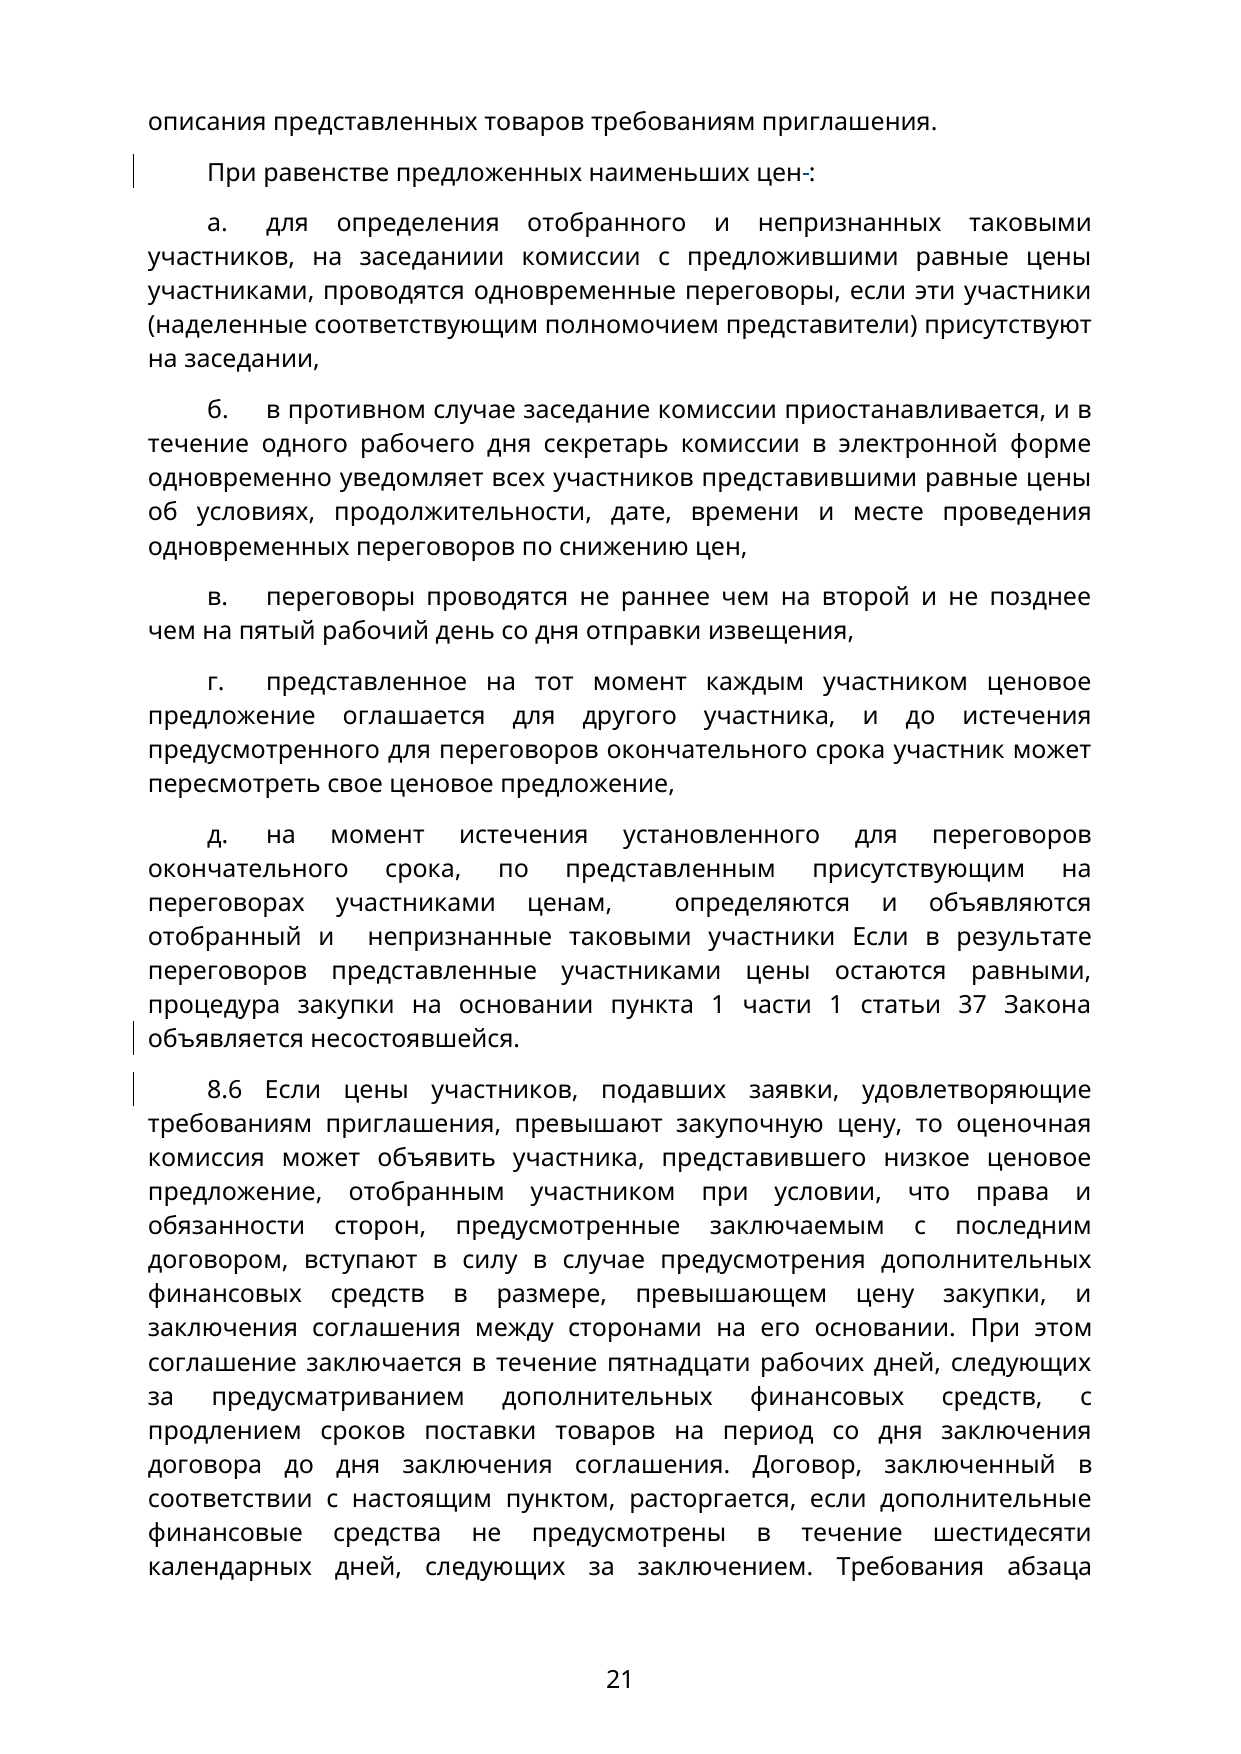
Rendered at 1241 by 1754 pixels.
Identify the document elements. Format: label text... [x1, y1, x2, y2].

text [148, 103, 1092, 137]
text д. на момент истечения установленного для переговоров окончательного срока, по представленным присутствующим на переговорах участниками ценам, определяются и объявляются отобранный и непризнанные таковыми участники Если в результате переговоров представленные участниками цены остаются равными, процедура закупки на основании пункта 1 части 1 статьи 37 Закона объявляется несостоявшейся. [148, 817, 1092, 1055]
text в. переговоры проводятся не раннее чем на второй и не позднее чем на пятый рабочий день со дня отправки извещения, [148, 579, 1092, 647]
text г. представленное на тот момент каждым участником ценовое предложение оглашается для другого участника, и до истечения предусмотренного для переговоров окончательного срока участник может пересмотреть свое ценовое предложение, [148, 664, 1092, 800]
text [148, 1072, 1092, 1583]
text б. в противном случае заседание комиссии приостанавливается, и в течение одного рабочего дня секретарь комиссии в электронной форме одновременно уведомляет всех участников представившими равные цены об условиях, продолжительности, дате, времени и месте проведения одновременных переговоров по снижению цен, [148, 392, 1092, 562]
text а. для определения отобранного и непризнанных таковыми участников, на заседаниии комиссии с предложившими равные цены участниками, проводятся одновременные переговоры, если эти участники (наделенные соответствующим полномочием представители) присутствуют на заседании, [148, 205, 1092, 375]
text При равенстве предложенных наименьших цен: [148, 154, 1092, 188]
